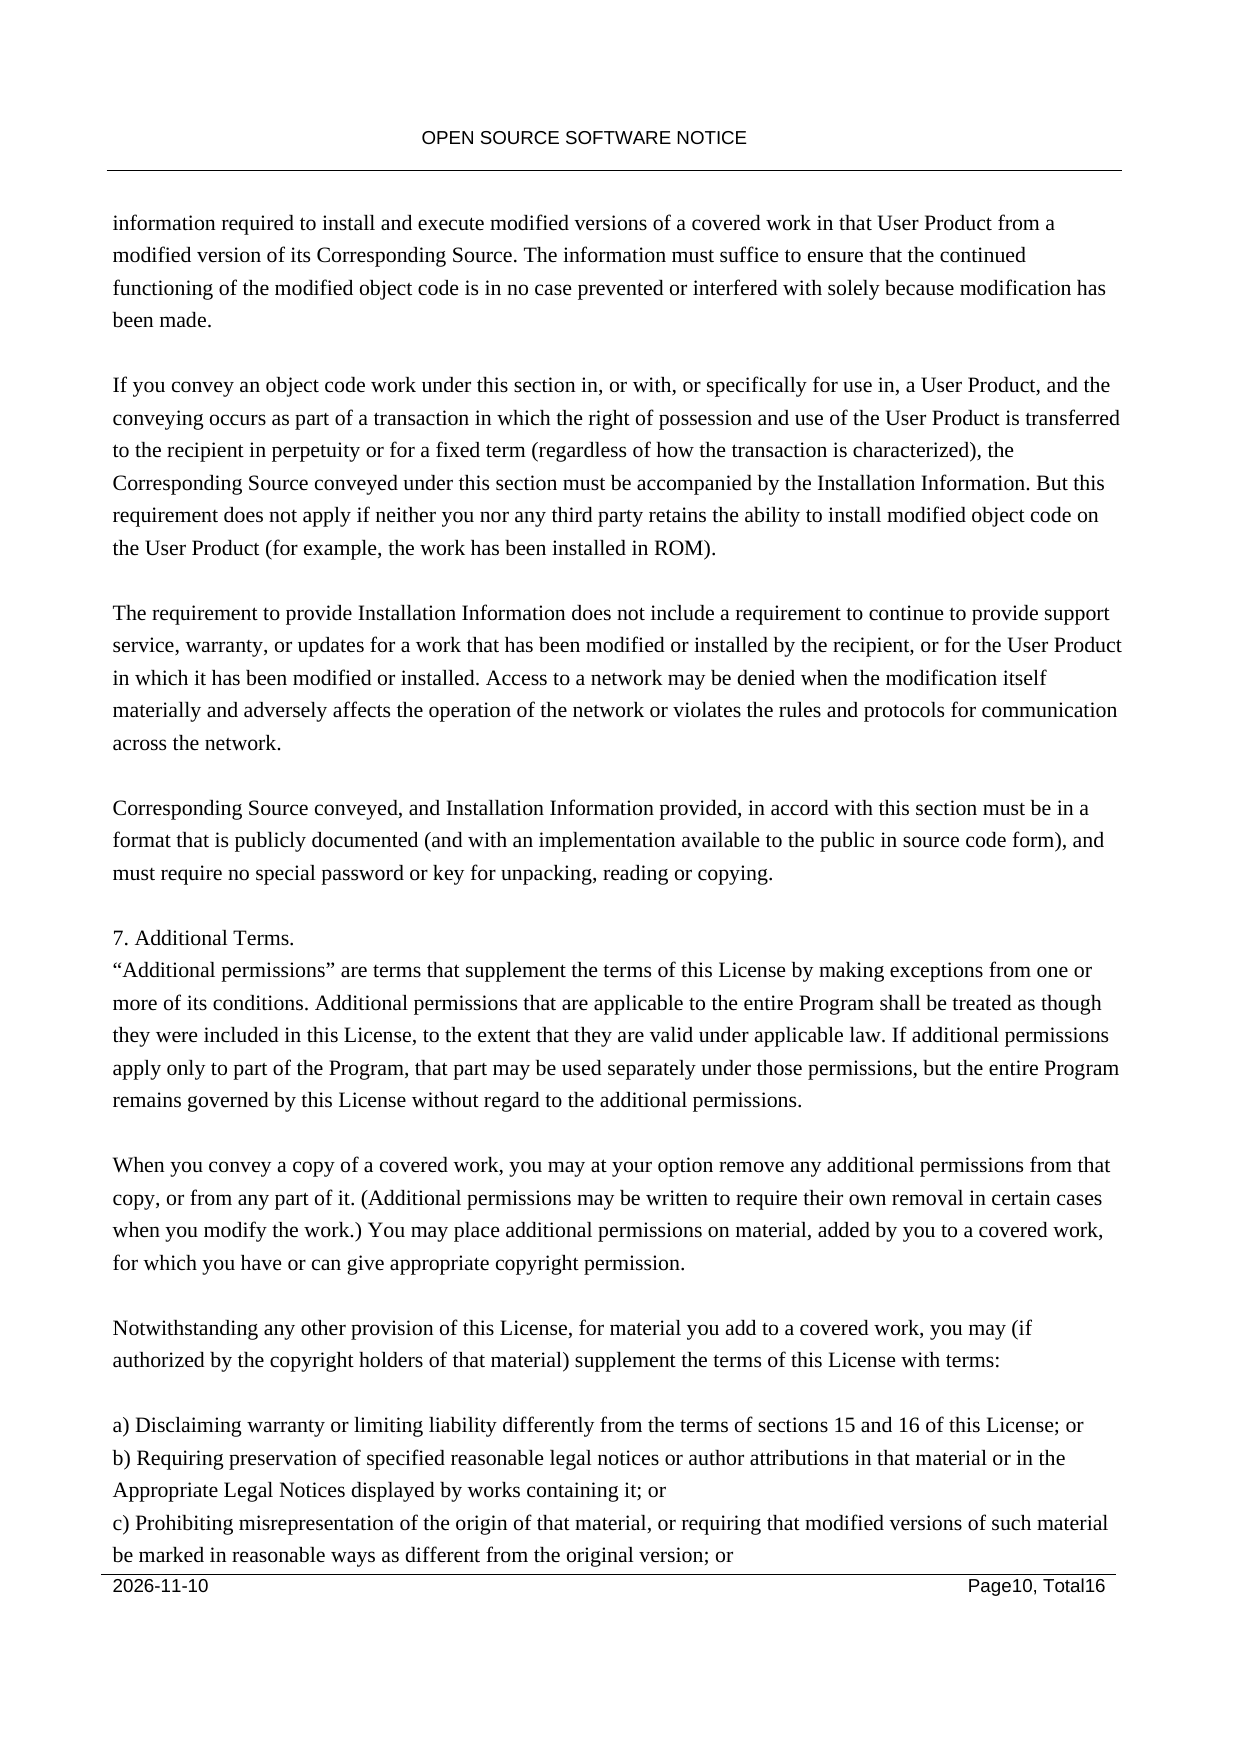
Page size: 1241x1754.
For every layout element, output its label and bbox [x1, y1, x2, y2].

text [112, 206, 1128, 1571]
